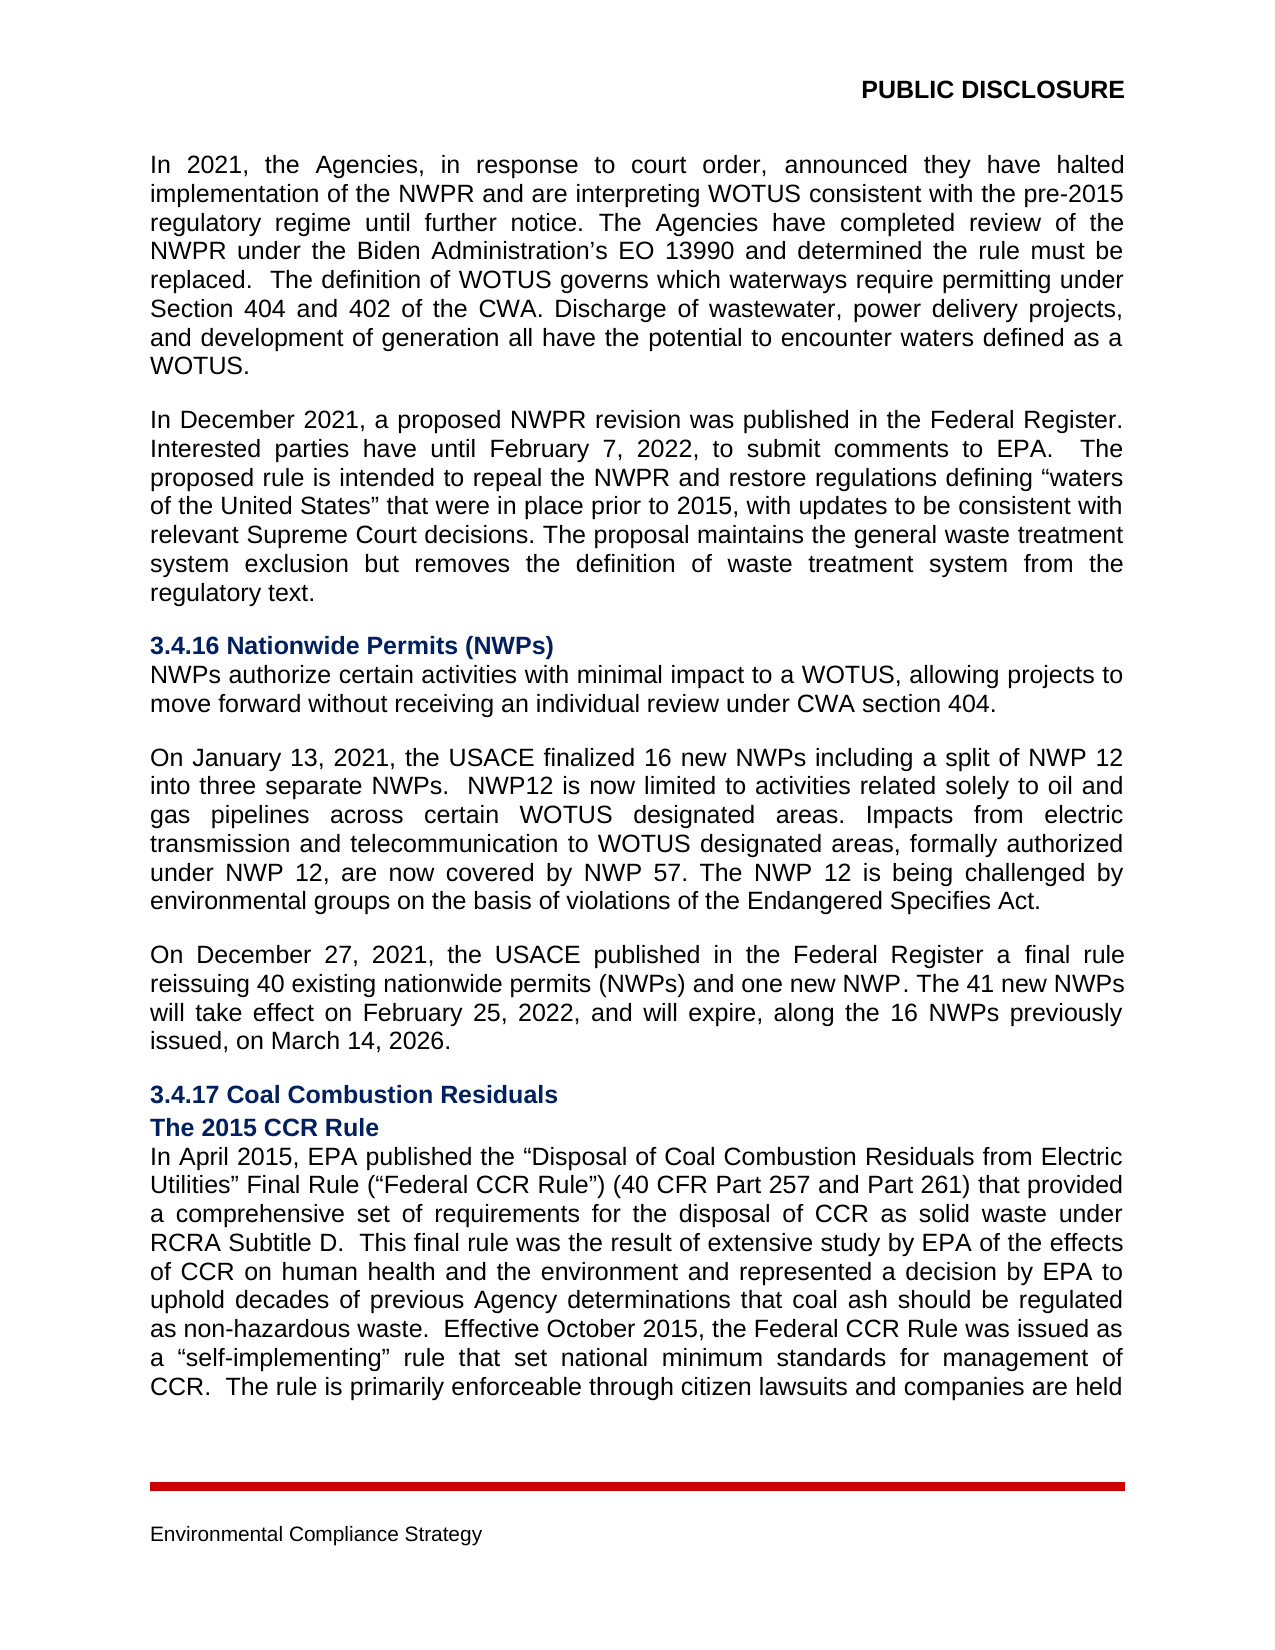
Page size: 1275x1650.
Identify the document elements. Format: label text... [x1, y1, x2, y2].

text On January 13, 2021, the USACE finalized 16 new NWPs including a split of NWP 12 into three separate NWPs. NWP12 is now limited to activities related solely to oil and gas pipelines across certain WOTUS designated areas. Impacts from electric transmission and telecommunication to WOTUS designated areas, formally authorized under NWP 12, are now covered by NWP 57. The NWP 12 is being challenged by environmental groups on the basis of violations of the Endangered Specifies Act. [150, 742, 1125, 915]
subtitle 3.4.16 Nationwide Permits (NWPs) [150, 631, 1125, 660]
text In December 2021, a proposed NWPR revision was published in the Federal Register. Interested parties have until February 7, 2022, to submit comments to EPA. The proposed rule is intended to repeal the NWPR and restore regulations defining “waters of the United States” that were in place prior to 2015, with updates to be consistent with relevant Supreme Court decisions. The proposal maintains the general waste treatment system exclusion but removes the definition of waste treatment system from the regulatory text. [150, 405, 1125, 606]
text NWPs authorize certain activities with minimal impact to a WOTUS, allowing projects to move forward without receiving an individual review under CWA section 404. [150, 660, 1125, 717]
subtitle 3.4.17 Coal Combustion Residuals [150, 1080, 1125, 1109]
subtitle The 2015 CCR Rule [150, 1113, 1125, 1142]
text In 2021, the Agencies, in response to court order, announced they have halted implementation of the NWPR and are interpreting WOTUS consistent with the pre-2015 regulatory regime until further notice. The Agencies have completed review of the NWPR under the Biden Administration’s EO 13990 and determined the rule must be replaced. The definition of WOTUS governs which waterways require permitting under Section 404 and 402 of the CWA. Discharge of wastewater, power delivery projects, and development of generation all have the potential to encounter waters defined as a WOTUS. [150, 150, 1125, 380]
text On December 27, 2021, the USACE published in the Federal Register a final rule reissuing 40 existing nationwide permits (NWPs) and one new NWP. The 41 new NWPs will take effect on February 25, 2022, and will expire, along the 16 NWPs previously issued, on March 14, 2026. [150, 940, 1125, 1055]
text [150, 1142, 1125, 1400]
